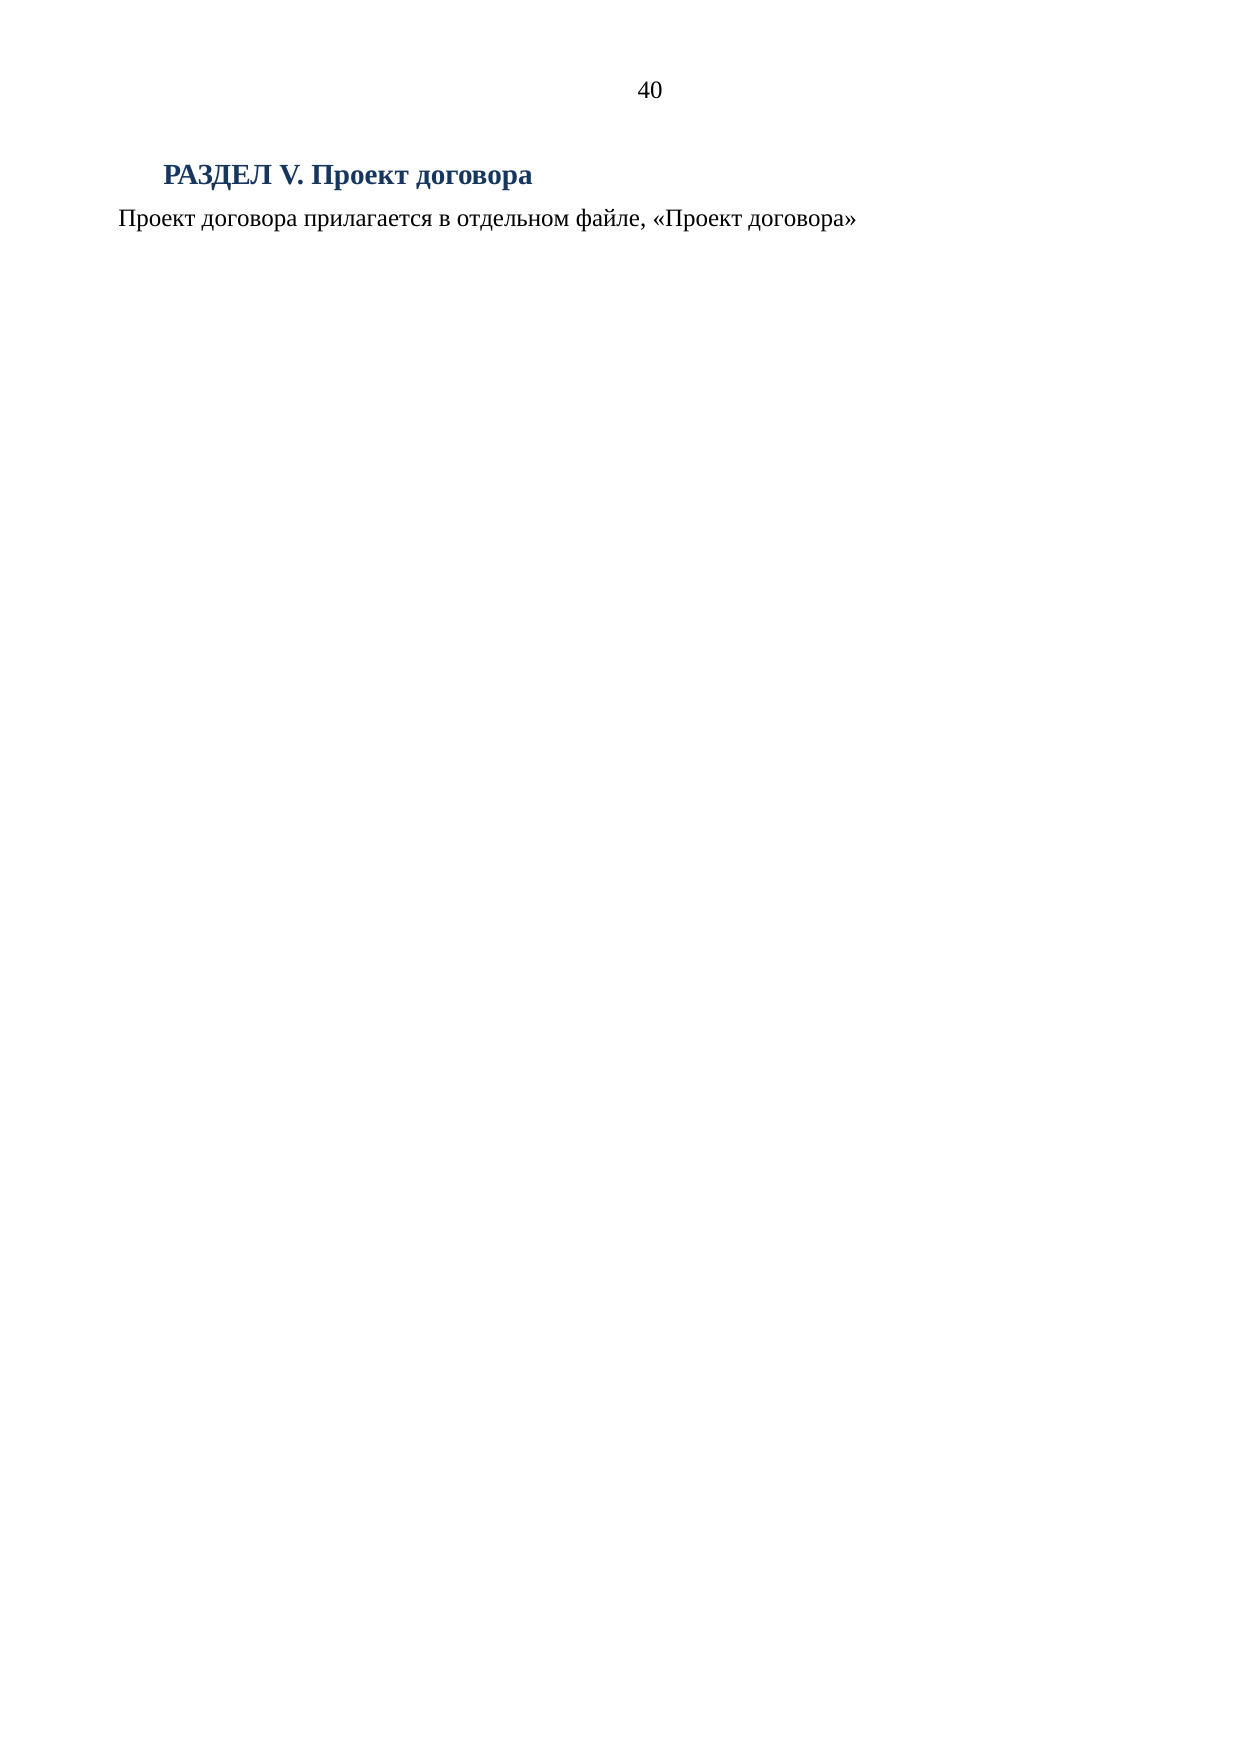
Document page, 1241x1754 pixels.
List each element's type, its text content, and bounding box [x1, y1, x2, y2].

text Проект договора прилагается в отдельном файле, «Проект договора» [118, 203, 1181, 232]
text РАЗДЕЛ V. Проект договора [163, 157, 1181, 191]
